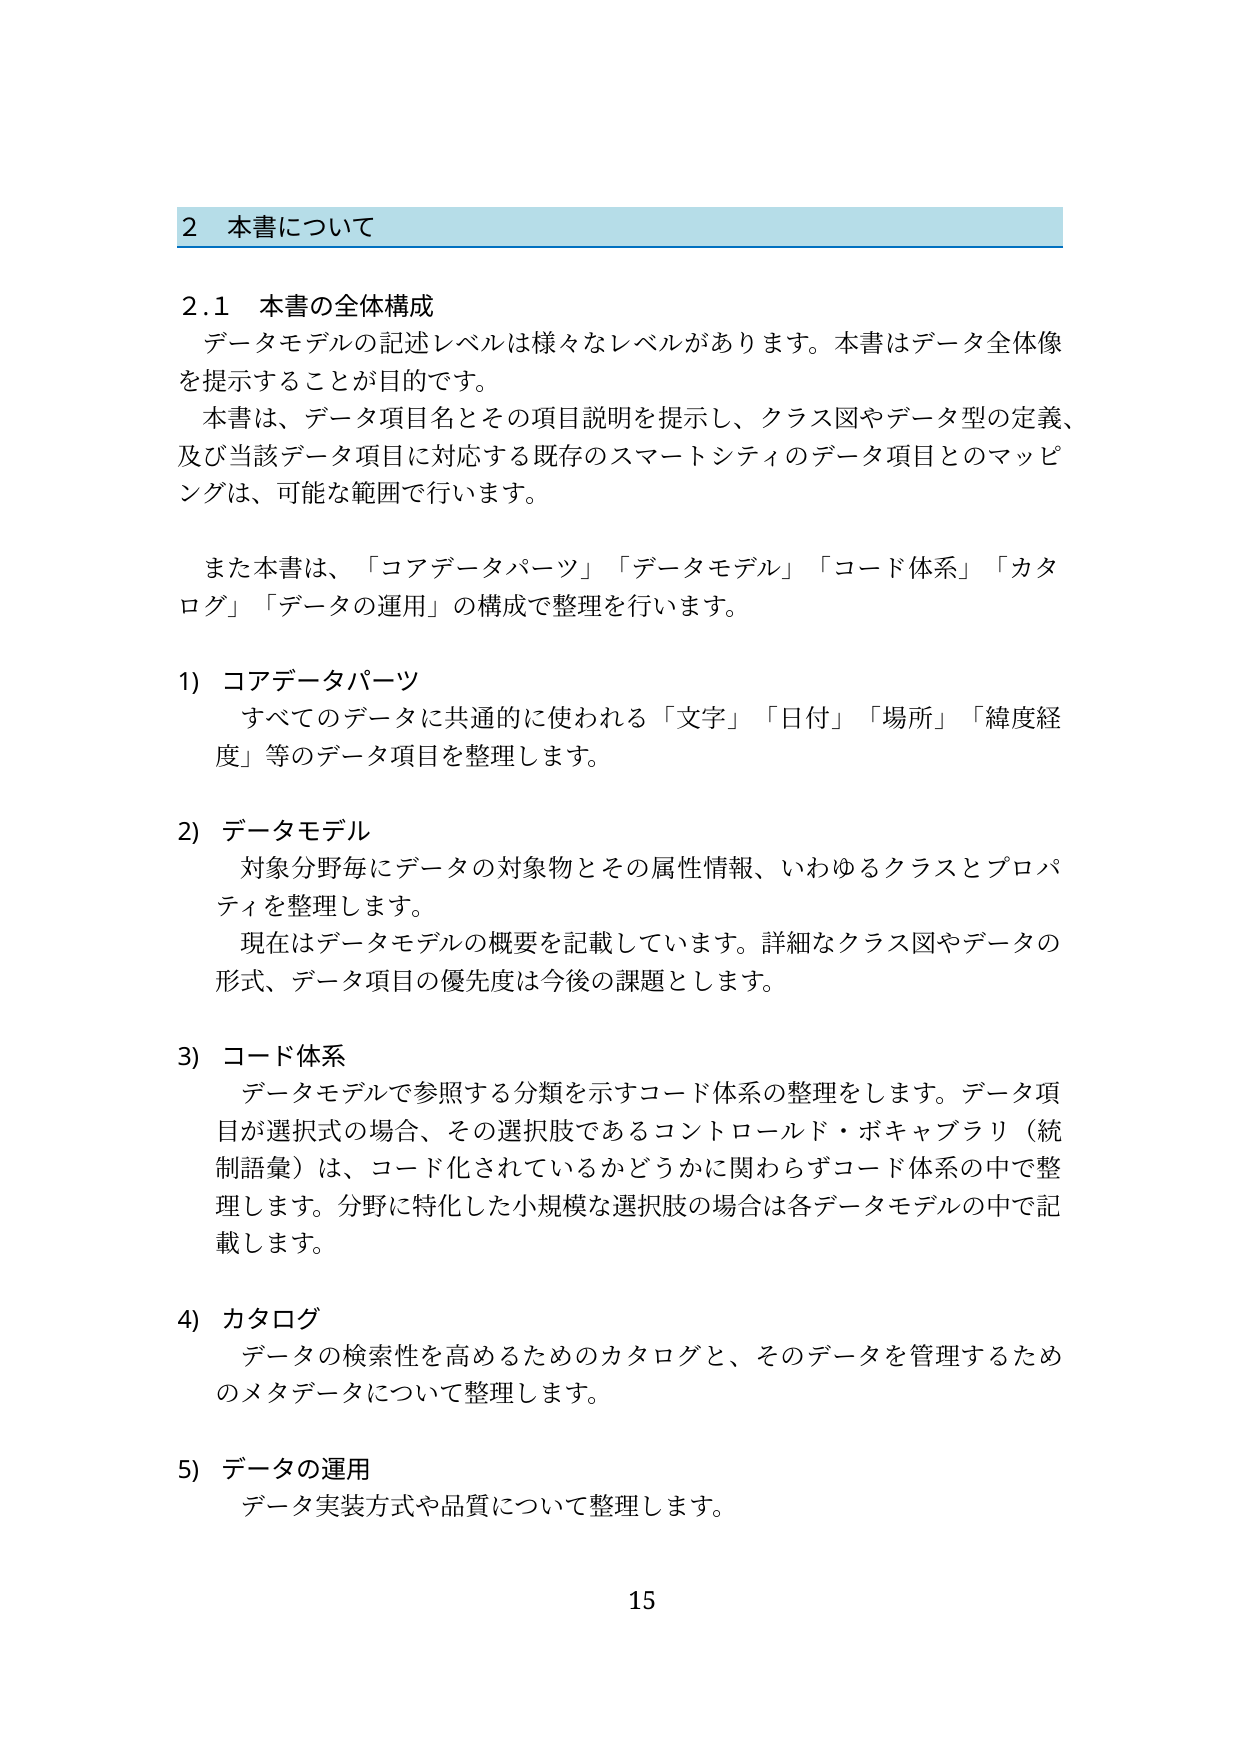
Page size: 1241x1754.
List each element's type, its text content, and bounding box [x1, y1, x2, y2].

text 対象分野毎にデータの対象物とその属性情報、いわゆるクラスとプロパティを整理します。 [215, 848, 1063, 923]
text データモデルで参照する分類を示すコード体系の整理をします。データ項目が選択式の場合、その選択肢であるコントロールド・ボキャブラリ（統制語彙）は、コード化されているかどうかに関わらずコード体系の中で整理します。分野に特化した小規模な選択肢の場合は各データモデルの中で記載します。 [215, 1073, 1063, 1261]
subtitle データの運用 [177, 1448, 1063, 1486]
subtitle カタログ [177, 1298, 1063, 1336]
subtitle コアデータパーツ [177, 661, 1063, 698]
subtitle データモデル [177, 811, 1063, 848]
text データ実装方式や品質について整理します。 [215, 1486, 1063, 1523]
text 本書は、データ項目名とその項目説明を提示し、クラス図やデータ型の定義、及び当該データ項目に対応する既存のスマートシティのデータ項目とのマッピングは、可能な範囲で行います。 [177, 398, 1063, 511]
subtitle 本書について [177, 207, 1063, 246]
subtitle コード体系 [177, 1036, 1063, 1073]
text データモデルの記述レベルは様々なレベルがあります。本書はデータ全体像を提示することが目的です。 [177, 323, 1063, 398]
text 現在はデータモデルの概要を記載しています。詳細なクラス図やデータの形式、データ項目の優先度は今後の課題とします。 [215, 923, 1063, 998]
text また本書は、「コアデータパーツ」「データモデル」「コード体系」「カタログ」「データの運用」の構成で整理を行います。 [177, 548, 1063, 623]
subtitle 本書の全体構成 [177, 286, 1063, 323]
text データの検索性を高めるためのカタログと、そのデータを管理するためのメタデータについて整理します。 [215, 1336, 1063, 1411]
text すべてのデータに共通的に使われる「文字」「日付」「場所」「緯度経度」等のデータ項目を整理します。 [215, 698, 1063, 773]
